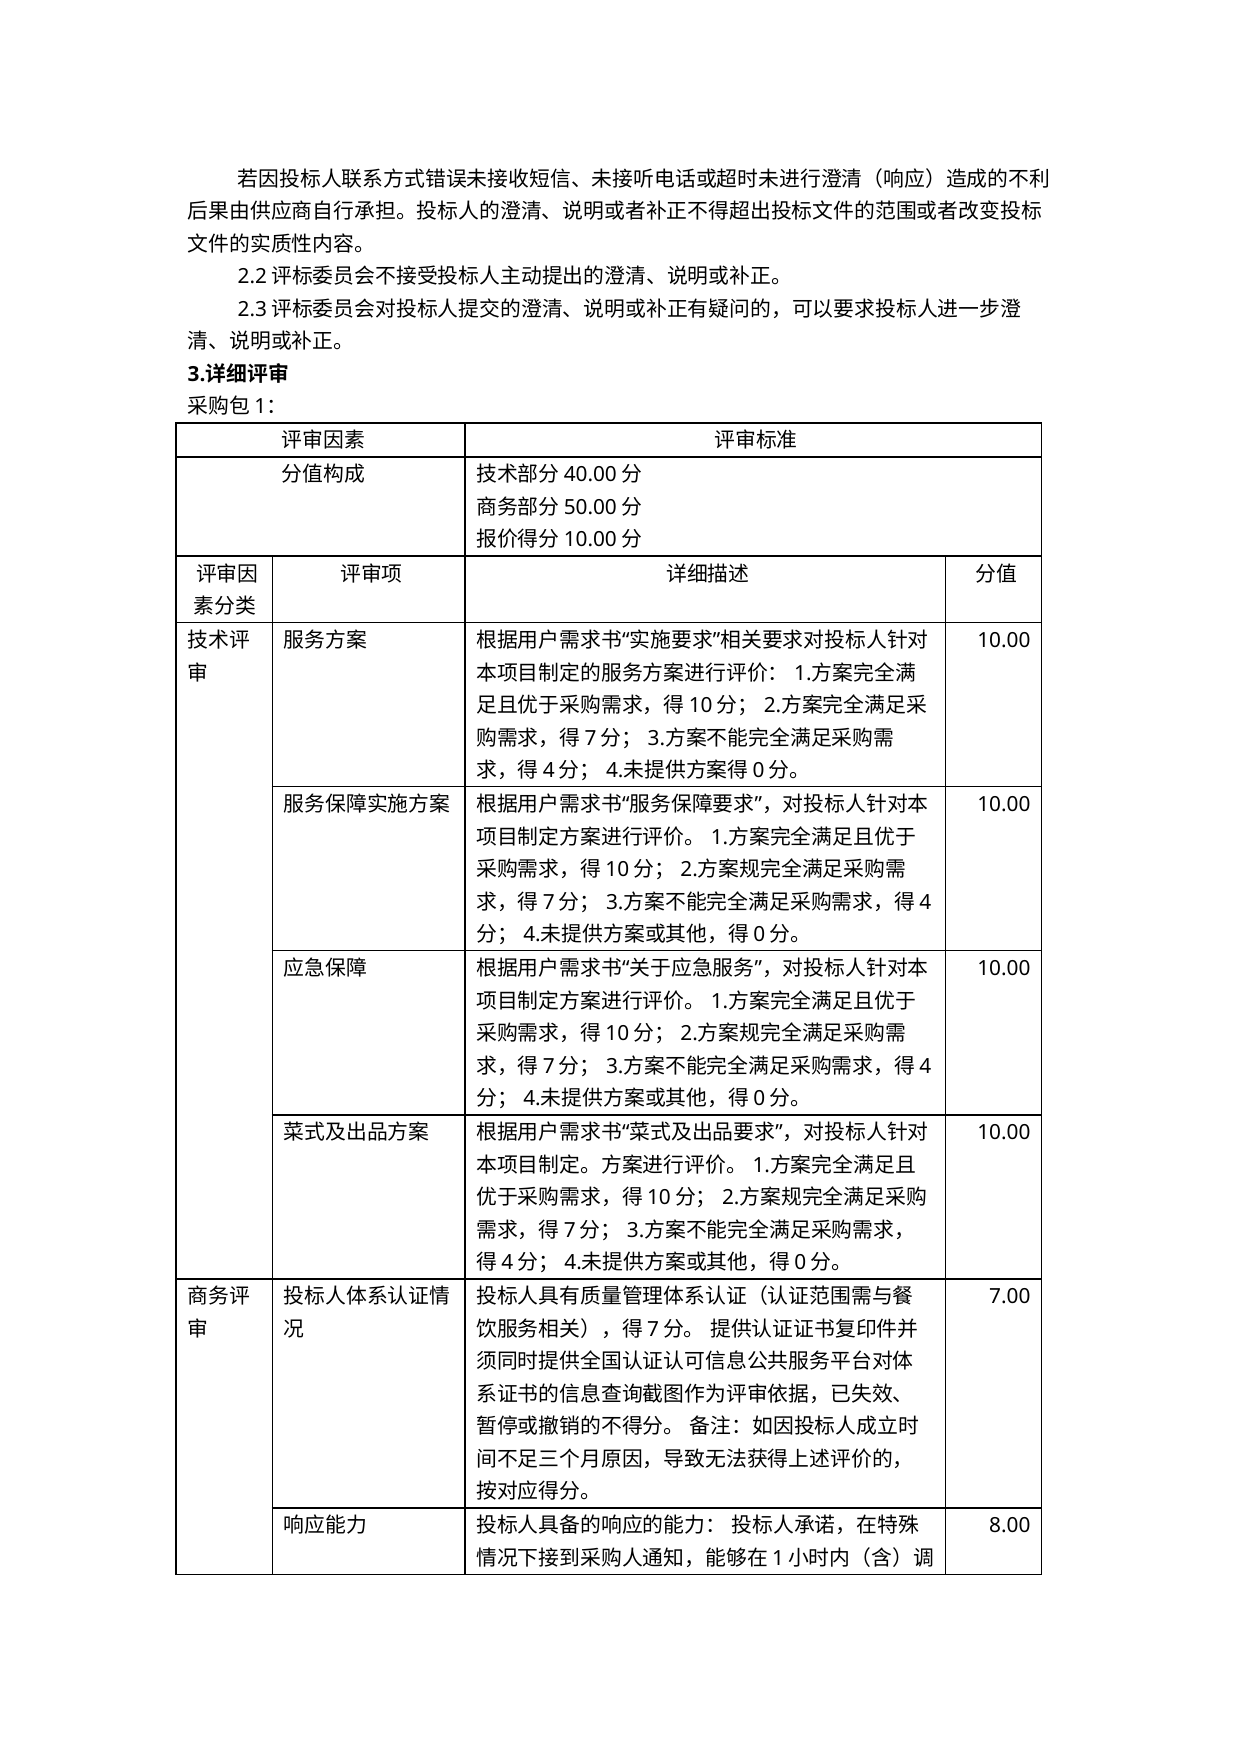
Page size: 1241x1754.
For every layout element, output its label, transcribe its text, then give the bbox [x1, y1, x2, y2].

table_cell 10.00 [946, 951, 1041, 1114]
table_cell 投标人体系认证情况 [273, 1280, 464, 1507]
table_cell 分值 [946, 557, 1041, 622]
text 采购包1： [187, 389, 1053, 422]
text 2.2评标委员会不接受投标人主动提出的澄清、说明或补正。 [187, 259, 1053, 292]
table_cell 应急保障 [273, 951, 464, 1114]
text 若因投标人联系方式错误未接收短信、未接听电话或超时未进行澄清（响应）造成的不利后果由供应商自行承担。投标人的澄清、说明或者补正不得超出投标文件的范围或者改变投标文件的实质性内容。 [187, 162, 1053, 259]
table_cell 响应能力 [273, 1509, 464, 1573]
table_cell 根据用户需求书“服务保障要求”，对投标人针对本项目制定方案进行评价。 1.方案完全满足且优于采购需求，得10分； 2.方案规完全满足采购需求，得7分； 3.方案不能完全满足采购需求，得4分； 4.未提供方案或其他，得0分。 [466, 787, 945, 950]
table_cell 投标人具有质量管理体系认证（认证范围需与餐饮服务相关），得7分。 提供认证证书复印件并须同时提供全国认证认可信息公共服务平台对体系证书的信息查询截图作为评审依据，已失效、暂停或撤销的不得分。 备注：如因投标人成立时间不足三个月原因，导致无法获得上述评价的，按对应得分。 [466, 1280, 945, 1507]
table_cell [466, 1509, 945, 1573]
text 2.3评标委员会对投标人提交的澄清、说明或补正有疑问的，可以要求投标人进一步澄清、说明或补正。 [187, 292, 1053, 357]
table_cell 10.00 [946, 623, 1041, 786]
table_cell 服务方案 [273, 623, 464, 786]
table_cell 分值构成 [177, 458, 464, 555]
table_cell 评审因素分类 [177, 557, 272, 622]
table_cell 评审项 [273, 557, 464, 622]
table_cell 服务保障实施方案 [273, 787, 464, 950]
table_cell 详细描述 [466, 557, 945, 622]
table_cell 菜式及出品方案 [273, 1116, 464, 1278]
table_cell 7.00 [946, 1280, 1041, 1507]
table_cell 技术部分40.00分 商务部分50.00分 报价得分10.00分 [466, 458, 1041, 555]
table_cell 商务评审 [177, 1280, 272, 1573]
text 3.详细评审 [187, 357, 1053, 389]
table_cell 根据用户需求书“实施要求”相关要求对投标人针对本项目制定的服务方案进行评价： 1.方案完全满足且优于采购需求，得10分； 2.方案完全满足采购需求，得7分； 3.方案不能完全满足采购需求，得4分； 4.未提供方案得0分。 [466, 623, 945, 786]
table_cell 根据用户需求书“关于应急服务”，对投标人针对本项目制定方案进行评价。 1.方案完全满足且优于采购需求，得10分； 2.方案规完全满足采购需求，得7分； 3.方案不能完全满足采购需求，得4分； 4.未提供方案或其他，得0分。 [466, 951, 945, 1114]
table_cell 根据用户需求书“菜式及出品要求”，对投标人针对本项目制定。方案进行评价。 1.方案完全满足且优于采购需求，得10分； 2.方案规完全满足采购需求，得7分； 3.方案不能完全满足采购需求，得4分； 4.未提供方案或其他，得0分。 [466, 1116, 945, 1278]
table_cell 10.00 [946, 787, 1041, 950]
table_cell 8.00 [946, 1509, 1041, 1573]
table_header 评审标准 [466, 424, 1041, 456]
table_header 评审因素 [177, 424, 464, 456]
table_cell 技术评审 [177, 623, 272, 1278]
table_cell 10.00 [946, 1116, 1041, 1278]
